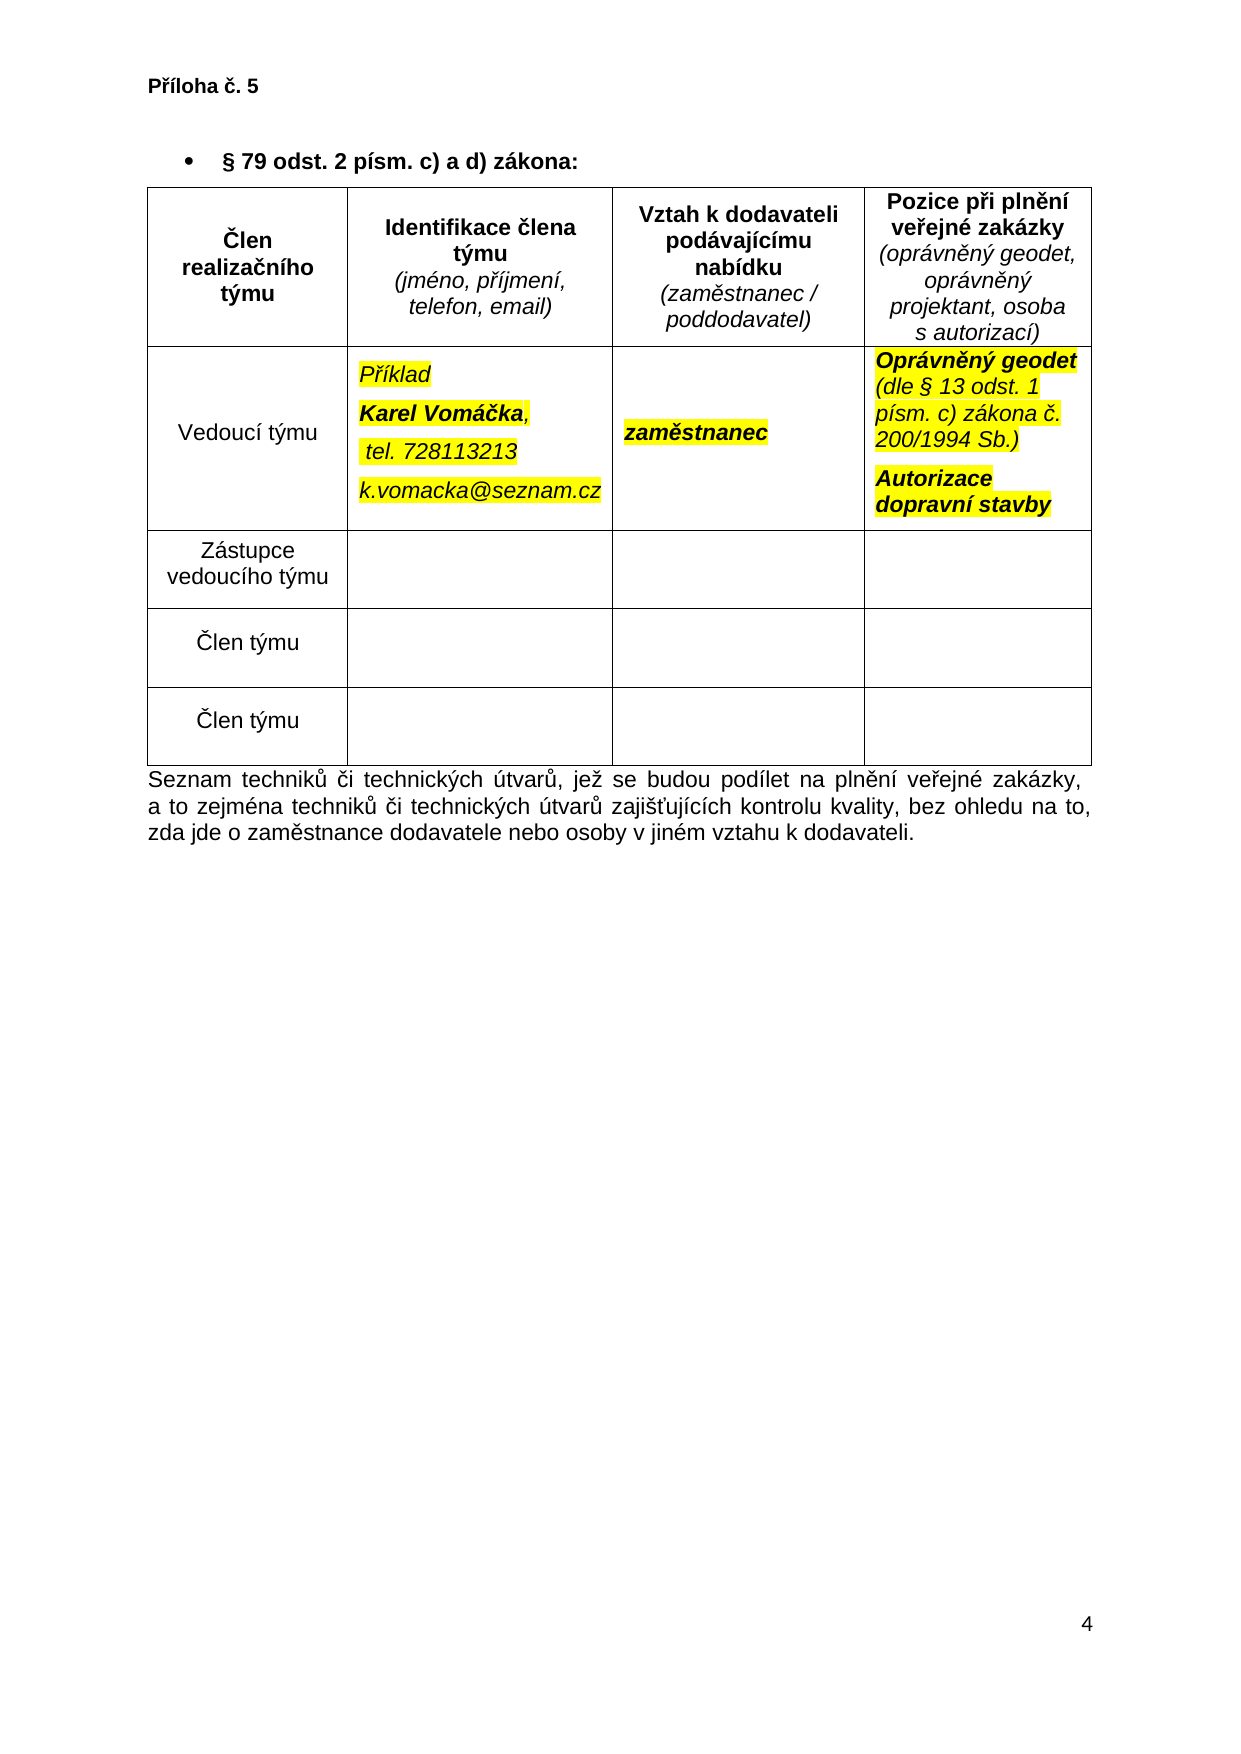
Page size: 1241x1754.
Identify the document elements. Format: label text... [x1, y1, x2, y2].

table_cell [613, 609, 864, 687]
table_cell [348, 688, 612, 765]
table_cell Vedoucí týmu [148, 347, 347, 530]
table_cell [613, 688, 864, 765]
table_header Identifikace člena týmu (jméno, příjmení, telefon, email) [348, 188, 612, 346]
table_cell [865, 531, 1091, 608]
table_cell Člen týmu [148, 688, 347, 765]
table_cell Příklad Karel Vomáčka, tel. 728113213 k.vomacka@seznam.cz [348, 347, 612, 530]
table_cell [613, 531, 864, 608]
table_cell [348, 609, 612, 687]
table_cell [865, 688, 1091, 765]
table_cell Člen týmu [148, 609, 347, 687]
table_header Vztah k dodavateli podávajícímu nabídku (zaměstnanec / poddodavatel) [613, 188, 864, 346]
table_cell Oprávněný geodet (dle § 13 odst. 1 písm. c) zákona č. 200/1994 Sb.) Autorizace dopravní stavby [865, 347, 1091, 530]
table_cell Zástupce vedoucího týmu [148, 531, 347, 608]
table_cell [865, 609, 1091, 687]
text Seznam techniků či technických útvarů, jež se budou podílet na plnění veřejné zakázky, a to zejména techniků či technických útvarů zajišťujících kontrolu kvality, bez ohledu na to, zda jde o zaměstnance dodavatele nebo osoby v jiném vztahu k dodavateli. [148, 766, 1093, 845]
table_cell zaměstnanec [613, 347, 864, 530]
text § 79 odst. 2 písm. c) a d) zákona: [185, 148, 1093, 174]
table_header Pozice při plnění veřejné zakázky (oprávněný geodet, oprávněný projektant, osoba s autorizací) [865, 188, 1091, 346]
table_header Člen realizačního týmu [148, 188, 347, 346]
table_cell [348, 531, 612, 608]
